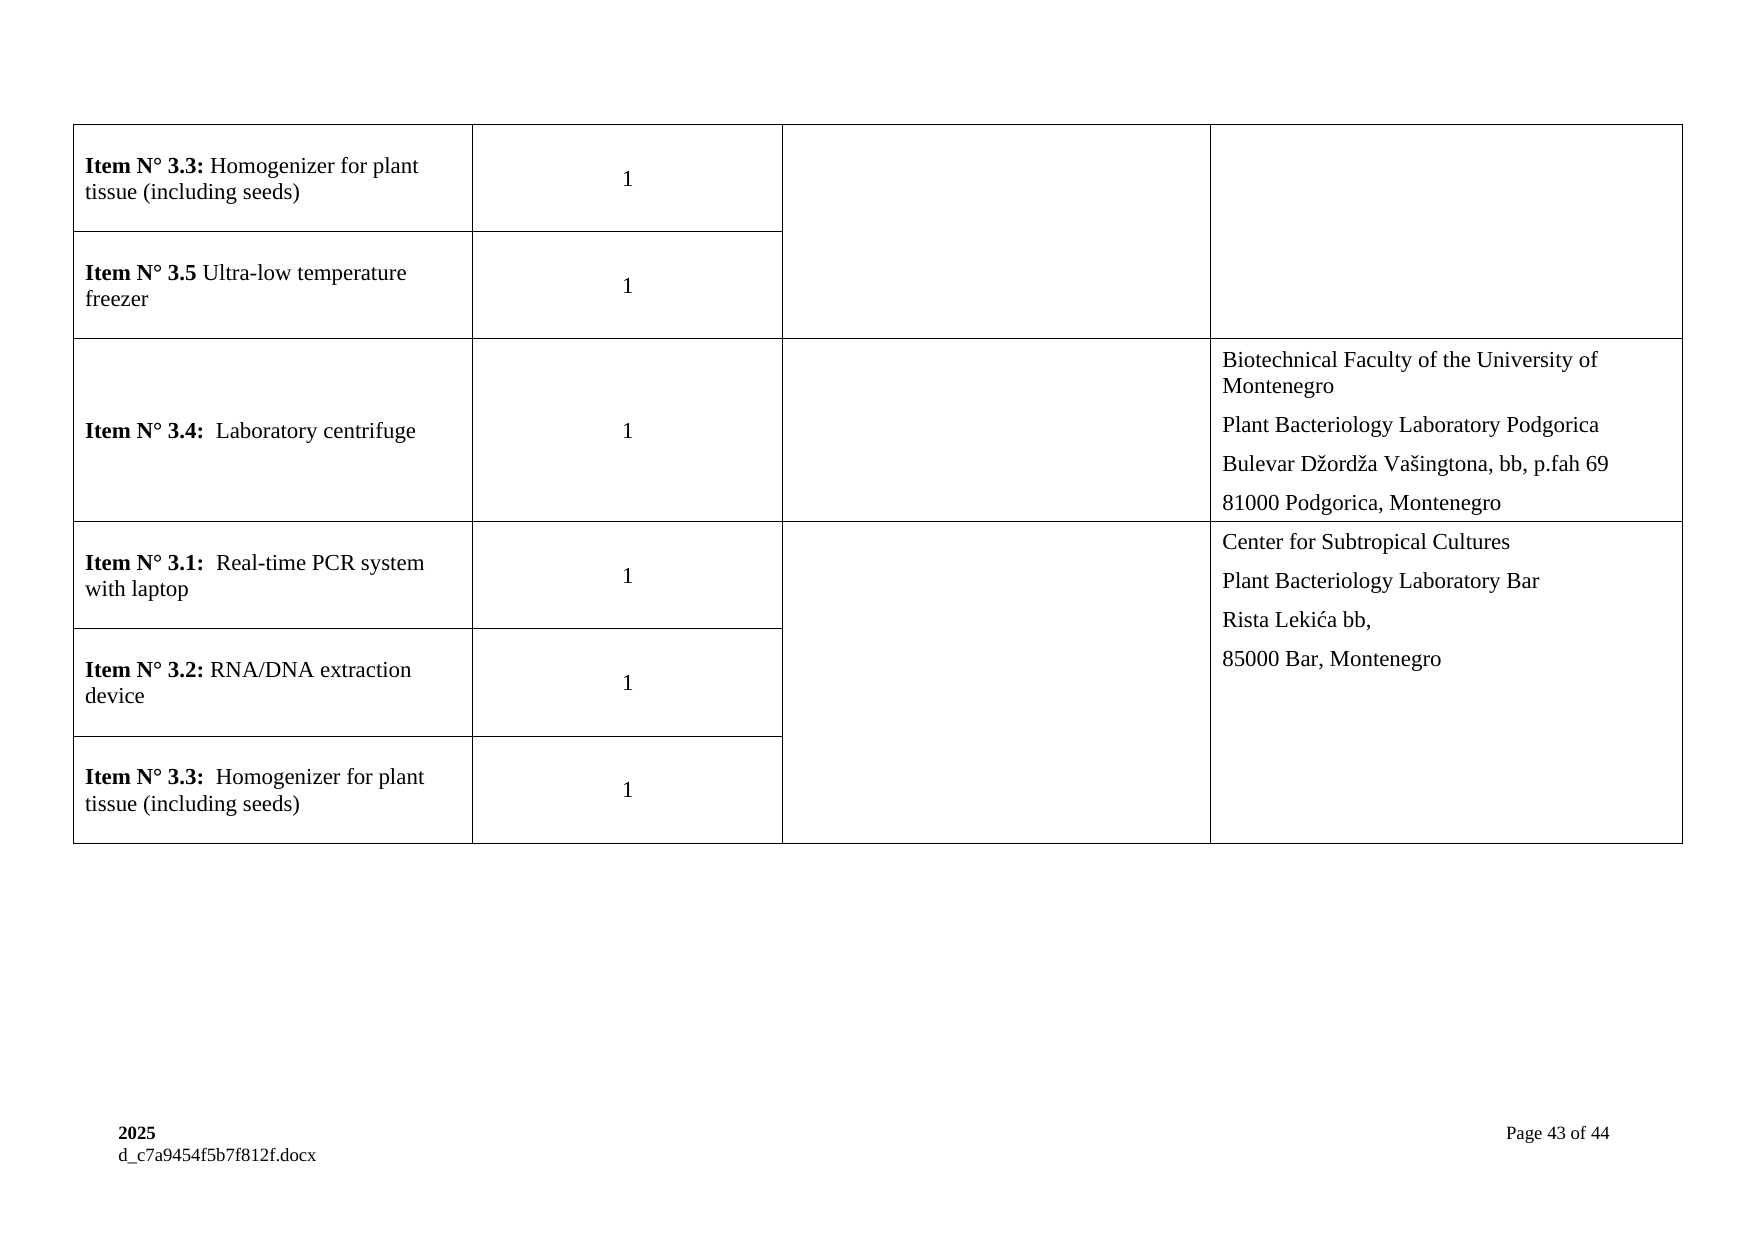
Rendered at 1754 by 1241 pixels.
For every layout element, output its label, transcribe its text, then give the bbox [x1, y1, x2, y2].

table_cell [783, 522, 1210, 843]
table_cell Item N° 3.3: Homogenizer for plant tissue (including seeds) [74, 737, 472, 843]
table_cell Item N° 3.3: Homogenizer for plant tissue (including seeds) [74, 125, 472, 231]
table_cell Biotechnical Faculty of the University of Montenegro Plant Bacteriology Laboratory Podgorica Bulevar Džordža Vašingtona, bb, p.fah 69 81000 Podgorica, Montenegro [1211, 339, 1682, 521]
table_cell 1 [473, 629, 782, 736]
table_cell 1 [473, 125, 782, 231]
table_cell 1 [473, 339, 782, 521]
table_cell 1 [473, 522, 782, 628]
table_cell [783, 339, 1210, 521]
table_cell 1 [473, 737, 782, 843]
table_cell Center for Subtropical Cultures Plant Bacteriology Laboratory Bar Rista Lekića bb, 85000 Bar, Montenegro [1211, 522, 1682, 843]
table_cell Item N° 3.5 Ultra-low temperature freezer [74, 232, 472, 338]
table_cell 1 [473, 232, 782, 338]
table_cell Item N° 3.4: Laboratory centrifuge [74, 339, 472, 521]
table_cell Item N° 3.2: RNA/DNA extraction device [74, 629, 472, 736]
table_cell Item N° 3.1: Real-time PCR system with laptop [74, 522, 472, 628]
